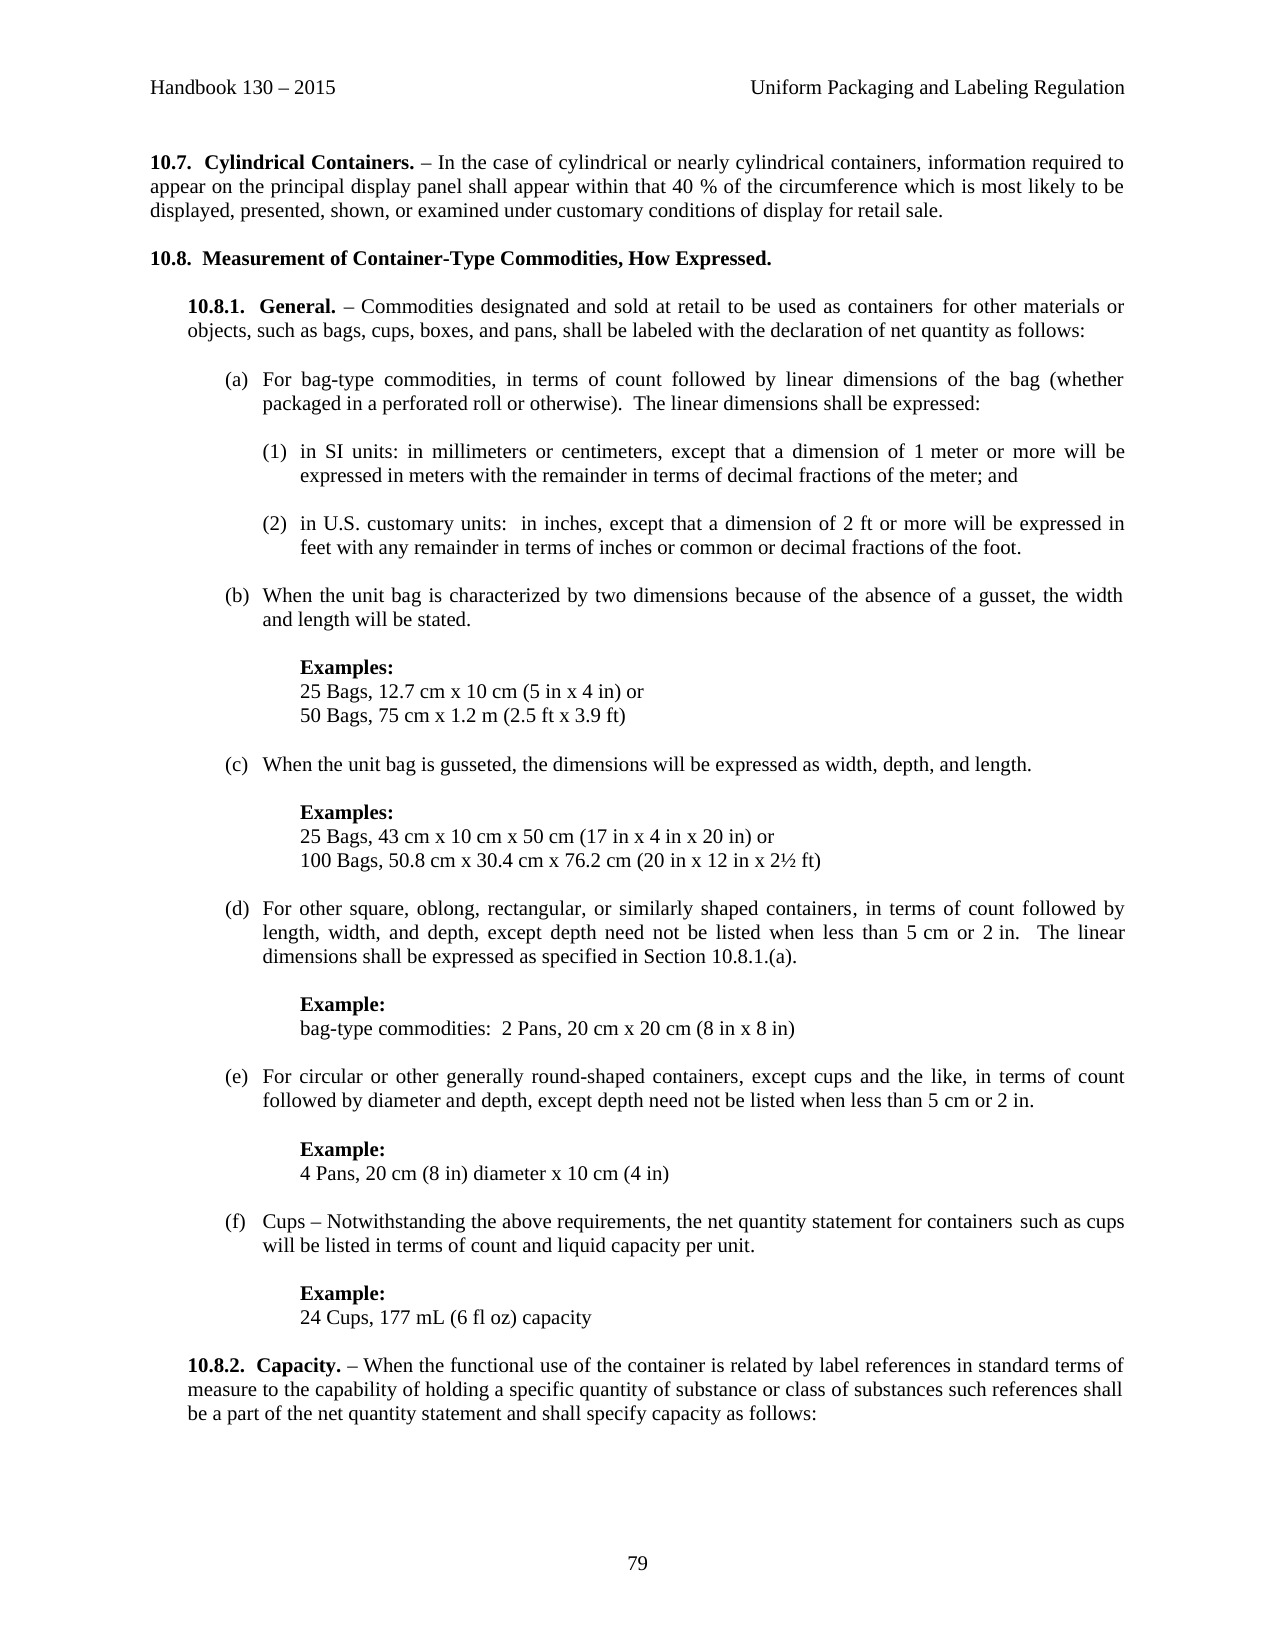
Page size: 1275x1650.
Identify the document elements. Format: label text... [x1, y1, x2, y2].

text (2) in U.S. customary units: in inches, except that a dimension of 2 ft or more will be expressed in feet with any remainder in terms of inches or common or decimal fractions of the foot. [262, 511, 1125, 559]
text 100 Bags, 50.8 cm x 30.4 cm x 76.2 cm (20 in x 12 in x 2½ ft) [300, 848, 1125, 872]
text 10.8.2. Capacity. – When the functional use of the container is related by label references in standard terms of measure to the capability of holding a specific quantity of substance or class of substances such references shall be a part of the net quantity statement and shall specify capacity as follows: [187, 1353, 1125, 1425]
text 25 Bags, 43 cm x 10 cm x 50 cm (17 in x 4 in x 20 in) or [300, 824, 1125, 848]
text Example: [262, 1137, 1125, 1161]
text (c) When the unit bag is gusseted, the dimensions will be expressed as width, depth, and length. [225, 752, 1125, 776]
text (e) For circular or other generally round-shaped containers, except cups and the like, in terms of count followed by diameter and depth, except depth need not be listed when less than 5 cm or 2 in. [225, 1064, 1125, 1112]
text Examples: [300, 800, 1125, 824]
text Example: [262, 1281, 1125, 1305]
text Examples: [300, 655, 1125, 679]
text 24 Cups, 177 mL (6 fl oz) capacity [300, 1305, 1125, 1329]
text 50 Bags, 75 cm x 1.2 m (2.5 ft x 3.9 ft) [300, 703, 1125, 727]
text bag-type commodities: 2 Pans, 20 cm x 20 cm (8 in x 8 in) [300, 1016, 1125, 1040]
text (1) in SI units: in millimeters or centimeters, except that a dimension of 1 meter or more will be expressed in meters with the remainder in terms of decimal fractions of the meter; and [262, 439, 1125, 487]
text (b) When the unit bag is characterized by two dimensions because of the absence of a gusset, the width and length will be stated. [225, 583, 1125, 631]
text (f) Cups – Notwithstanding the above requirements, the net quantity statement for containers such as cups will be listed in terms of count and liquid capacity per unit. [225, 1209, 1125, 1257]
text 10.8.1. General. – Commodities designated and sold at retail to be used as containers for other materials or objects, such as bags, cups, boxes, and pans, shall be labeled with the declaration of net quantity as follows: [187, 294, 1125, 342]
text 10.7. Cylindrical Containers. – In the case of cylindrical or nearly cylindrical containers, information required to appear on the principal display panel shall appear within that 40 % of the circumference which is most likely to be displayed, presented, shown, or examined under customary conditions of display for retail sale. [150, 150, 1125, 222]
text Example: [262, 992, 1125, 1016]
text 10.8. Measurement of Container-Type Commodities, How Expressed. [150, 246, 1125, 270]
text 4 Pans, 20 cm (8 in) diameter x 10 cm (4 in) [300, 1161, 1125, 1185]
text (a) For bag-type commodities, in terms of count followed by linear dimensions of the bag (whether packaged in a perforated roll or otherwise). The linear dimensions shall be expressed: [225, 367, 1125, 415]
text 25 Bags, 12.7 cm x 10 cm (5 in x 4 in) or [300, 679, 1125, 703]
text (d) For other square, oblong, rectangular, or similarly shaped containers, in terms of count followed by length, width, and depth, except depth need not be listed when less than 5 cm or 2 in. The linear dimensions shall be expressed as specified in Section 10.8.1.(a). [225, 896, 1125, 968]
